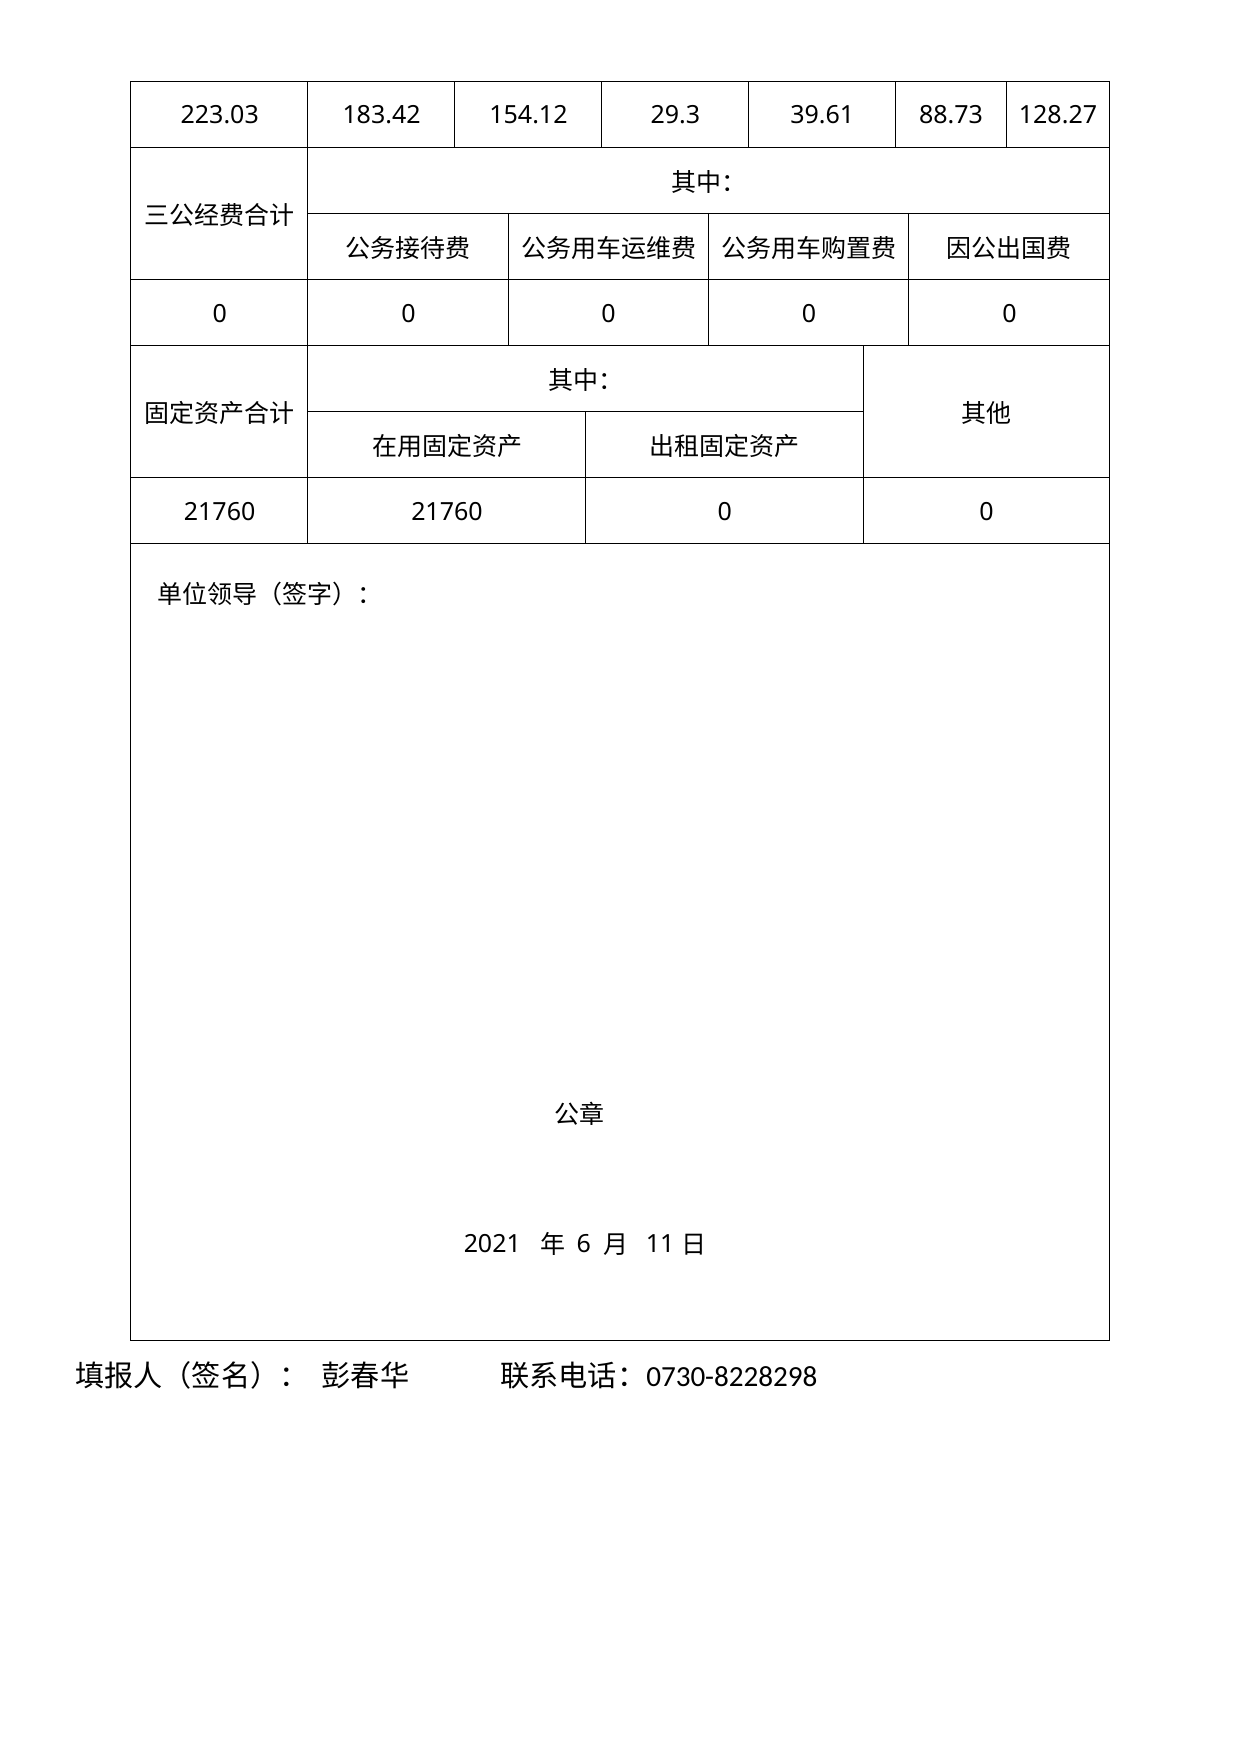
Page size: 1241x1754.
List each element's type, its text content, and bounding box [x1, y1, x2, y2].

table_cell 其他 [864, 346, 1109, 477]
table_cell 0 [909, 280, 1109, 345]
table_cell 0 [509, 280, 708, 345]
table_cell 0 [131, 280, 307, 345]
table_cell 0 [864, 478, 1109, 543]
table_cell 154.12 [455, 82, 601, 147]
table_cell 0 [308, 280, 508, 345]
table_cell 0 [709, 280, 908, 345]
table_cell 183.42 [308, 82, 454, 147]
table_cell 88.73 [896, 82, 1006, 147]
table_cell 21760 [131, 478, 307, 543]
table_cell 在用固定资产 [308, 412, 585, 477]
table_cell 223.03 [131, 82, 307, 147]
table_cell 公务用车运维费 [509, 214, 708, 279]
table_cell 三公经费合计 [131, 148, 307, 279]
table_cell 21760 [308, 478, 585, 543]
table_cell 出租固定资产 [586, 412, 863, 477]
table_cell 29.3 [602, 82, 748, 147]
table_cell 固定资产合计 [131, 346, 307, 477]
table_cell 0 [586, 478, 863, 543]
table_cell 128.27 [1007, 82, 1109, 147]
table_cell 其中： [308, 346, 863, 411]
table_cell 39.61 [749, 82, 895, 147]
table_cell 其中： [308, 148, 1109, 213]
table_cell 公务接待费 [308, 214, 508, 279]
table_cell 公务用车购置费 [709, 214, 908, 279]
table_cell 因公出国费 [909, 214, 1109, 279]
table_cell 单位领导（签字）： 公章 2021 年 6 月 11 日 [131, 544, 1109, 1340]
text 填报人（签名）： 彭春华 联系电话：0730-8228298 [75, 1341, 1165, 1406]
